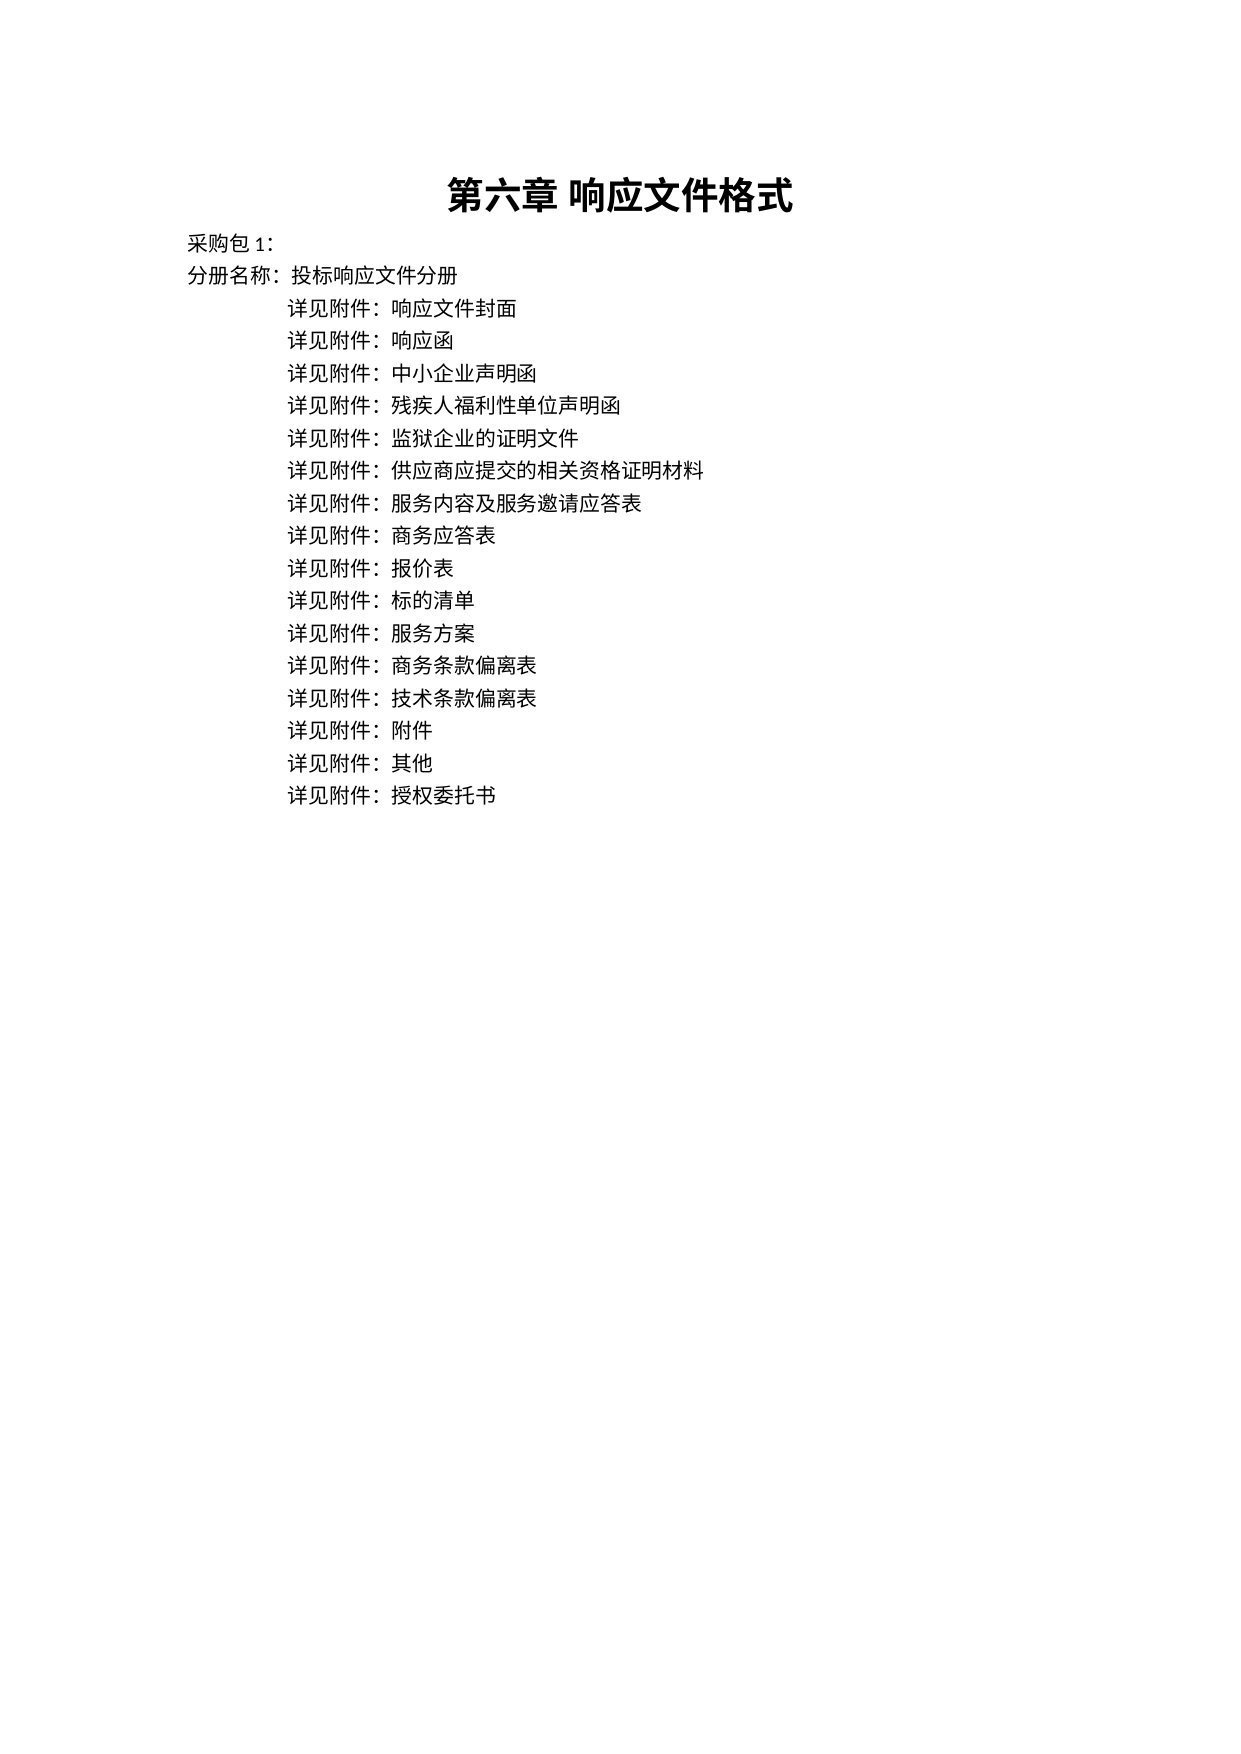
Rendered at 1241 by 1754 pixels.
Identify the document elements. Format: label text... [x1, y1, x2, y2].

text 详见附件：商务应答表 [187, 519, 1053, 552]
text 分册名称：投标响应文件分册 [187, 259, 1053, 292]
text 详见附件：服务方案 [187, 617, 1053, 649]
text 详见附件：响应函 [187, 324, 1053, 357]
text 详见附件：商务条款偏离表 [187, 649, 1053, 682]
text 详见附件：标的清单 [187, 584, 1053, 617]
text 详见附件：残疾人福利性单位声明函 [187, 389, 1053, 422]
text 详见附件：服务内容及服务邀请应答表 [187, 487, 1053, 519]
text 详见附件：附件 [187, 714, 1053, 747]
text 第六章 响应文件格式 [187, 162, 1053, 227]
text 详见附件：授权委托书 [187, 779, 1053, 812]
text 详见附件：供应商应提交的相关资格证明材料 [187, 454, 1053, 487]
text 详见附件：报价表 [187, 552, 1053, 584]
text 详见附件：中小企业声明函 [187, 357, 1053, 389]
text 详见附件：其他 [187, 747, 1053, 779]
text 详见附件：技术条款偏离表 [187, 682, 1053, 714]
text 采购包1： [187, 227, 1053, 259]
text 详见附件：响应文件封面 [187, 292, 1053, 324]
text 详见附件：监狱企业的证明文件 [187, 422, 1053, 454]
